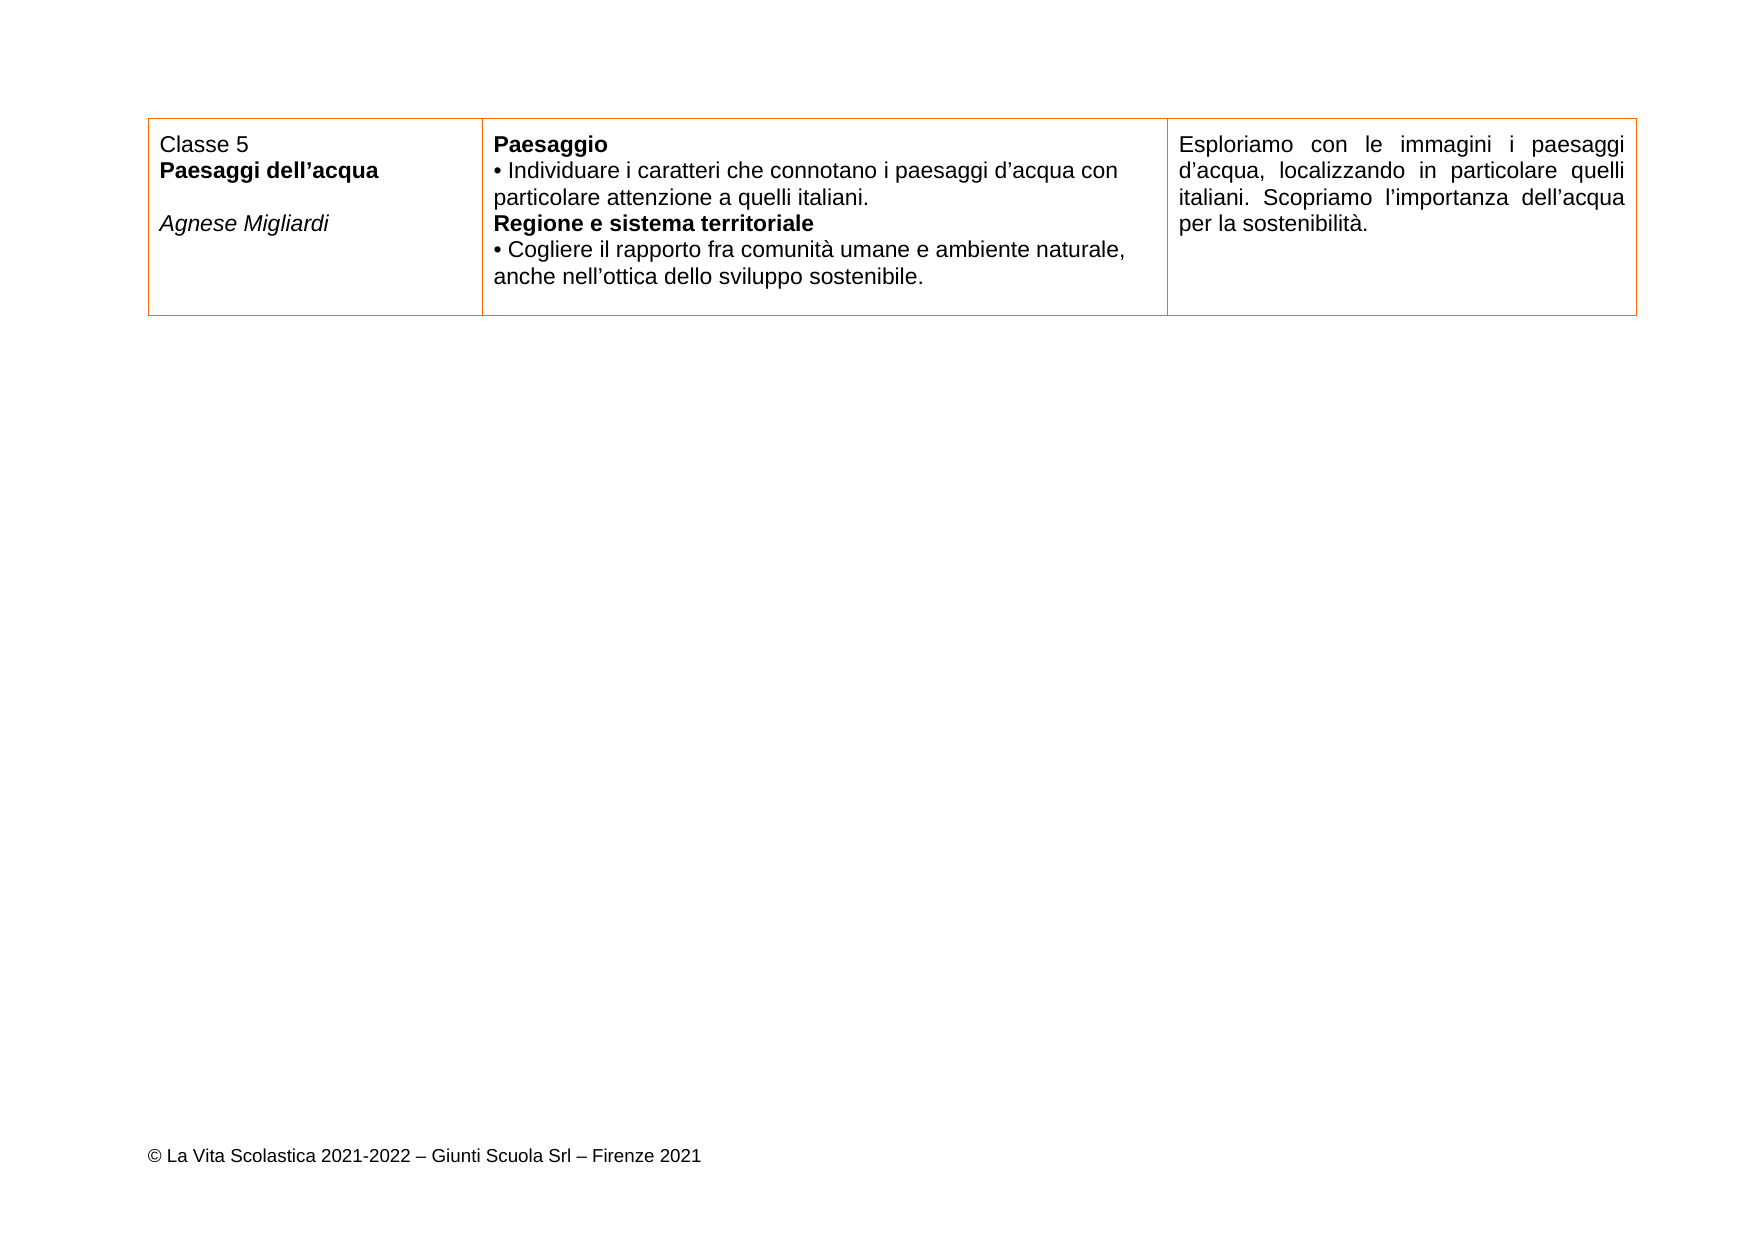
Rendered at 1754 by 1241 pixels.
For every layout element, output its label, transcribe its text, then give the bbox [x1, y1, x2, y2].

table_cell Paesaggio • Individuare i caratteri che connotano i paesaggi d’acqua con particolare attenzione a quelli italiani. Regione e sistema territoriale • Cogliere il rapporto fra comunità umane e ambiente naturale, anche nell’ottica dello sviluppo sostenibile. [483, 119, 1167, 315]
table_cell Classe 5 Paesaggi dell’acqua Agnese Migliardi [149, 119, 482, 315]
table_cell Esploriamo con le immagini i paesaggi d’acqua, localizzando in particolare quelli italiani. Scopriamo l’importanza dell’acqua per la sostenibilità. [1168, 119, 1636, 315]
